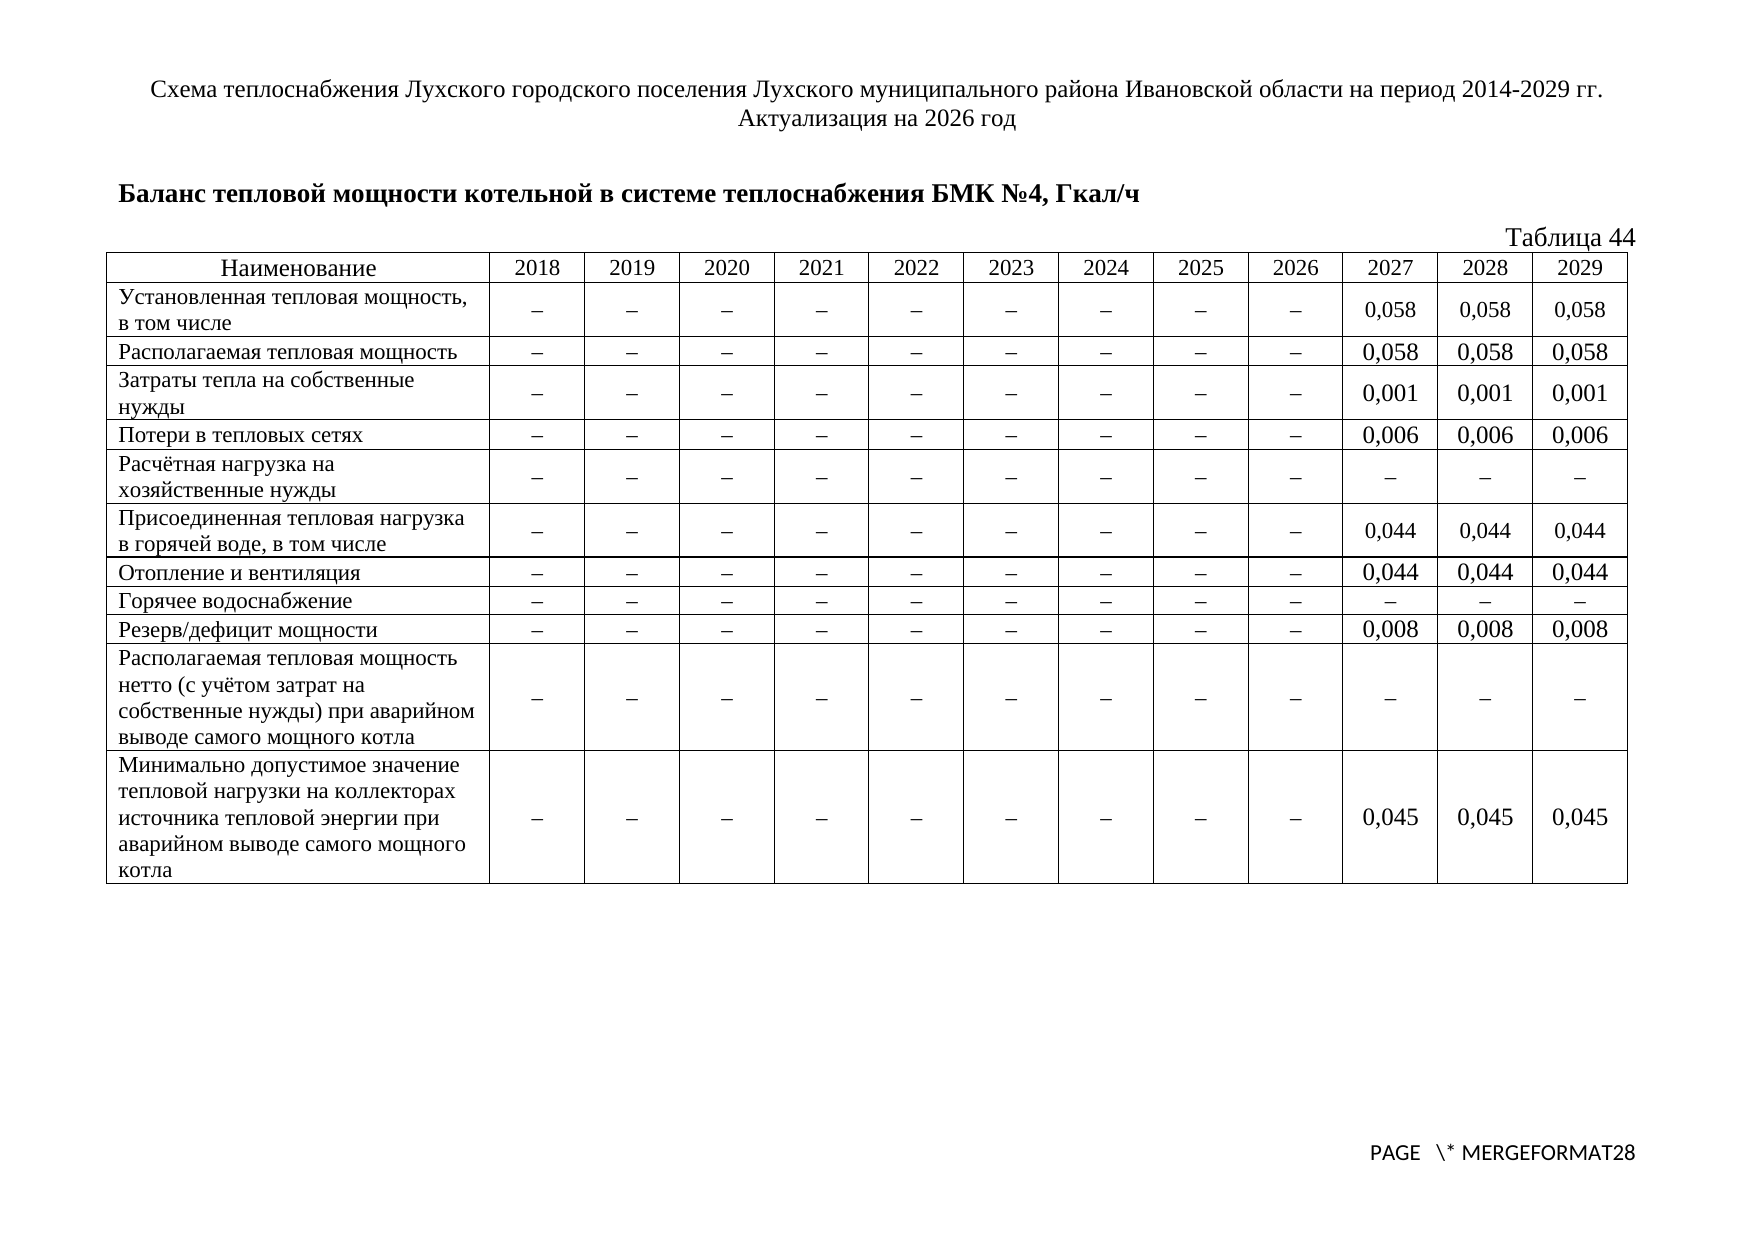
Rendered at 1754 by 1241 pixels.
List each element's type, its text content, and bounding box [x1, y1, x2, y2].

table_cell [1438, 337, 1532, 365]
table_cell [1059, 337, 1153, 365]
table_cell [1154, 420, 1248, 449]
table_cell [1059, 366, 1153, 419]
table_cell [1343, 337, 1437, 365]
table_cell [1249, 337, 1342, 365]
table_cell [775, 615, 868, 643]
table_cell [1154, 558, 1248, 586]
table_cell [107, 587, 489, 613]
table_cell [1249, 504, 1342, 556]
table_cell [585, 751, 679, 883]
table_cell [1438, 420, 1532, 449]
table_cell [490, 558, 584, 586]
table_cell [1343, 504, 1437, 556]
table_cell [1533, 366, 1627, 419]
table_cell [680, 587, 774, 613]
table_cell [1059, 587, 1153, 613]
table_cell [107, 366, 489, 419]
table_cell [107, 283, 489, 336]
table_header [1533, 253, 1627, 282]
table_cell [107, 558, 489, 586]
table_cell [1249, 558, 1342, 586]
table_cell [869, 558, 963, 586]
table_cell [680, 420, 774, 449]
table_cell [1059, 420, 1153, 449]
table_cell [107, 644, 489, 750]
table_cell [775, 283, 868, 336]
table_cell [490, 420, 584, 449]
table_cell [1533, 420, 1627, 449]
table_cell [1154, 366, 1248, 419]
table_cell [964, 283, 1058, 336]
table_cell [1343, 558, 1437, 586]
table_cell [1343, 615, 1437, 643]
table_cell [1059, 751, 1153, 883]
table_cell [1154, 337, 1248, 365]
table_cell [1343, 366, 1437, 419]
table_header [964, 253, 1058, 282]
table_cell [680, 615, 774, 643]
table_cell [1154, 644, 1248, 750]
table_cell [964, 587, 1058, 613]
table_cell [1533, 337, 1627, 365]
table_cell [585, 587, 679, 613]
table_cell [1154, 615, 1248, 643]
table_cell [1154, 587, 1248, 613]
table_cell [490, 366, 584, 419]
text Таблица 44 [118, 221, 1636, 252]
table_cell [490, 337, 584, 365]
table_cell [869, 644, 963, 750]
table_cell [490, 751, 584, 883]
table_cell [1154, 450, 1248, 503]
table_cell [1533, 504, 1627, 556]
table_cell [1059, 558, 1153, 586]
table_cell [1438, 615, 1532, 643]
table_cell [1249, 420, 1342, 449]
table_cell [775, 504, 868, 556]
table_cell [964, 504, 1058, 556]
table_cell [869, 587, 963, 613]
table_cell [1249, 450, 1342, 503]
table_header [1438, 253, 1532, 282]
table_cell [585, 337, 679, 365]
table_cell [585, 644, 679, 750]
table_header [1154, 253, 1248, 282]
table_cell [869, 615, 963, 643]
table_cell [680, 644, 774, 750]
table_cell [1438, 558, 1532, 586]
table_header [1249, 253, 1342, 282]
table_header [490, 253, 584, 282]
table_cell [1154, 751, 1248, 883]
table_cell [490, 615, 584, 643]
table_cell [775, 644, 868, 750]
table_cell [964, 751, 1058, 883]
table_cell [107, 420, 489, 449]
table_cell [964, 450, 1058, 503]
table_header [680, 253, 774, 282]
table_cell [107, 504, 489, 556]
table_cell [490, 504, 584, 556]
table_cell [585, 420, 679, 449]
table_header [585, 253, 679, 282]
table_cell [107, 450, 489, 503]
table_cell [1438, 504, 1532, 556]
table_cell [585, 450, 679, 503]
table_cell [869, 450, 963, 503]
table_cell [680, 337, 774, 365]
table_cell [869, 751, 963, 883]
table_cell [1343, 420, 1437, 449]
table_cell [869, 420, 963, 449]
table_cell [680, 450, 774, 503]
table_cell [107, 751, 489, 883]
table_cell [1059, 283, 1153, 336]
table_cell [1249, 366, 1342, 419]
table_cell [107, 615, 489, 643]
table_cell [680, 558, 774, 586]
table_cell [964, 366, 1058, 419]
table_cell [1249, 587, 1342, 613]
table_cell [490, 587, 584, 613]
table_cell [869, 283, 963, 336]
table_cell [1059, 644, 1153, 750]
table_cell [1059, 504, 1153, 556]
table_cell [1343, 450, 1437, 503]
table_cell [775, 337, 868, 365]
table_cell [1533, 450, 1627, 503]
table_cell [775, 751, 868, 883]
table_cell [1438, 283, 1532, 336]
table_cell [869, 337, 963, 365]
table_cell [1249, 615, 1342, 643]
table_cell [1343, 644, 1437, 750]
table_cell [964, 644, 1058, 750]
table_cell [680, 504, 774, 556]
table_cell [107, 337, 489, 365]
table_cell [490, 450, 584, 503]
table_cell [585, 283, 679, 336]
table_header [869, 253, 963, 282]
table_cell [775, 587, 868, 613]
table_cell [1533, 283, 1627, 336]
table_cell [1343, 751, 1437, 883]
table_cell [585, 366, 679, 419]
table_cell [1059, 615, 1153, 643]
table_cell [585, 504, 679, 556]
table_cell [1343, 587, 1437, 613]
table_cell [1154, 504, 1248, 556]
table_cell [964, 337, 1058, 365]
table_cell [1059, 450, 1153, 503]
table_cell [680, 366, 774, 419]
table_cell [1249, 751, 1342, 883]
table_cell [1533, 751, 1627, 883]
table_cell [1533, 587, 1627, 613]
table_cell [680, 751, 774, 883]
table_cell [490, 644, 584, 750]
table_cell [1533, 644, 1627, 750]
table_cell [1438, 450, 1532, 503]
text Баланс тепловой мощности котельной в системе теплоснабжения БМК №4, Гкал/ч [118, 177, 1636, 208]
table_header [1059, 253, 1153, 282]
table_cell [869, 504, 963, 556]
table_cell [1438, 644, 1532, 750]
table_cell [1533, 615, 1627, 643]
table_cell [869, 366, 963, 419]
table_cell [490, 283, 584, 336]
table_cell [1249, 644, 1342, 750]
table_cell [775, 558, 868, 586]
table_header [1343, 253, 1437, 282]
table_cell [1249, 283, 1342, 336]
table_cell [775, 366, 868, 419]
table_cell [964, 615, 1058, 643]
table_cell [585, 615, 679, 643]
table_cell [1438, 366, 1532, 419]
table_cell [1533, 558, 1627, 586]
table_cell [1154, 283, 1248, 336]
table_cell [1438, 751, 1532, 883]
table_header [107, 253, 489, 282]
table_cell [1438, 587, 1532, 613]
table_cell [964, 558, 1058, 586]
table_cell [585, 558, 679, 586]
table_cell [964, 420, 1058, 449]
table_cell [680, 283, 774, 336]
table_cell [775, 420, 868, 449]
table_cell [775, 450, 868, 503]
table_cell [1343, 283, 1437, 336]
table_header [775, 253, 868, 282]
